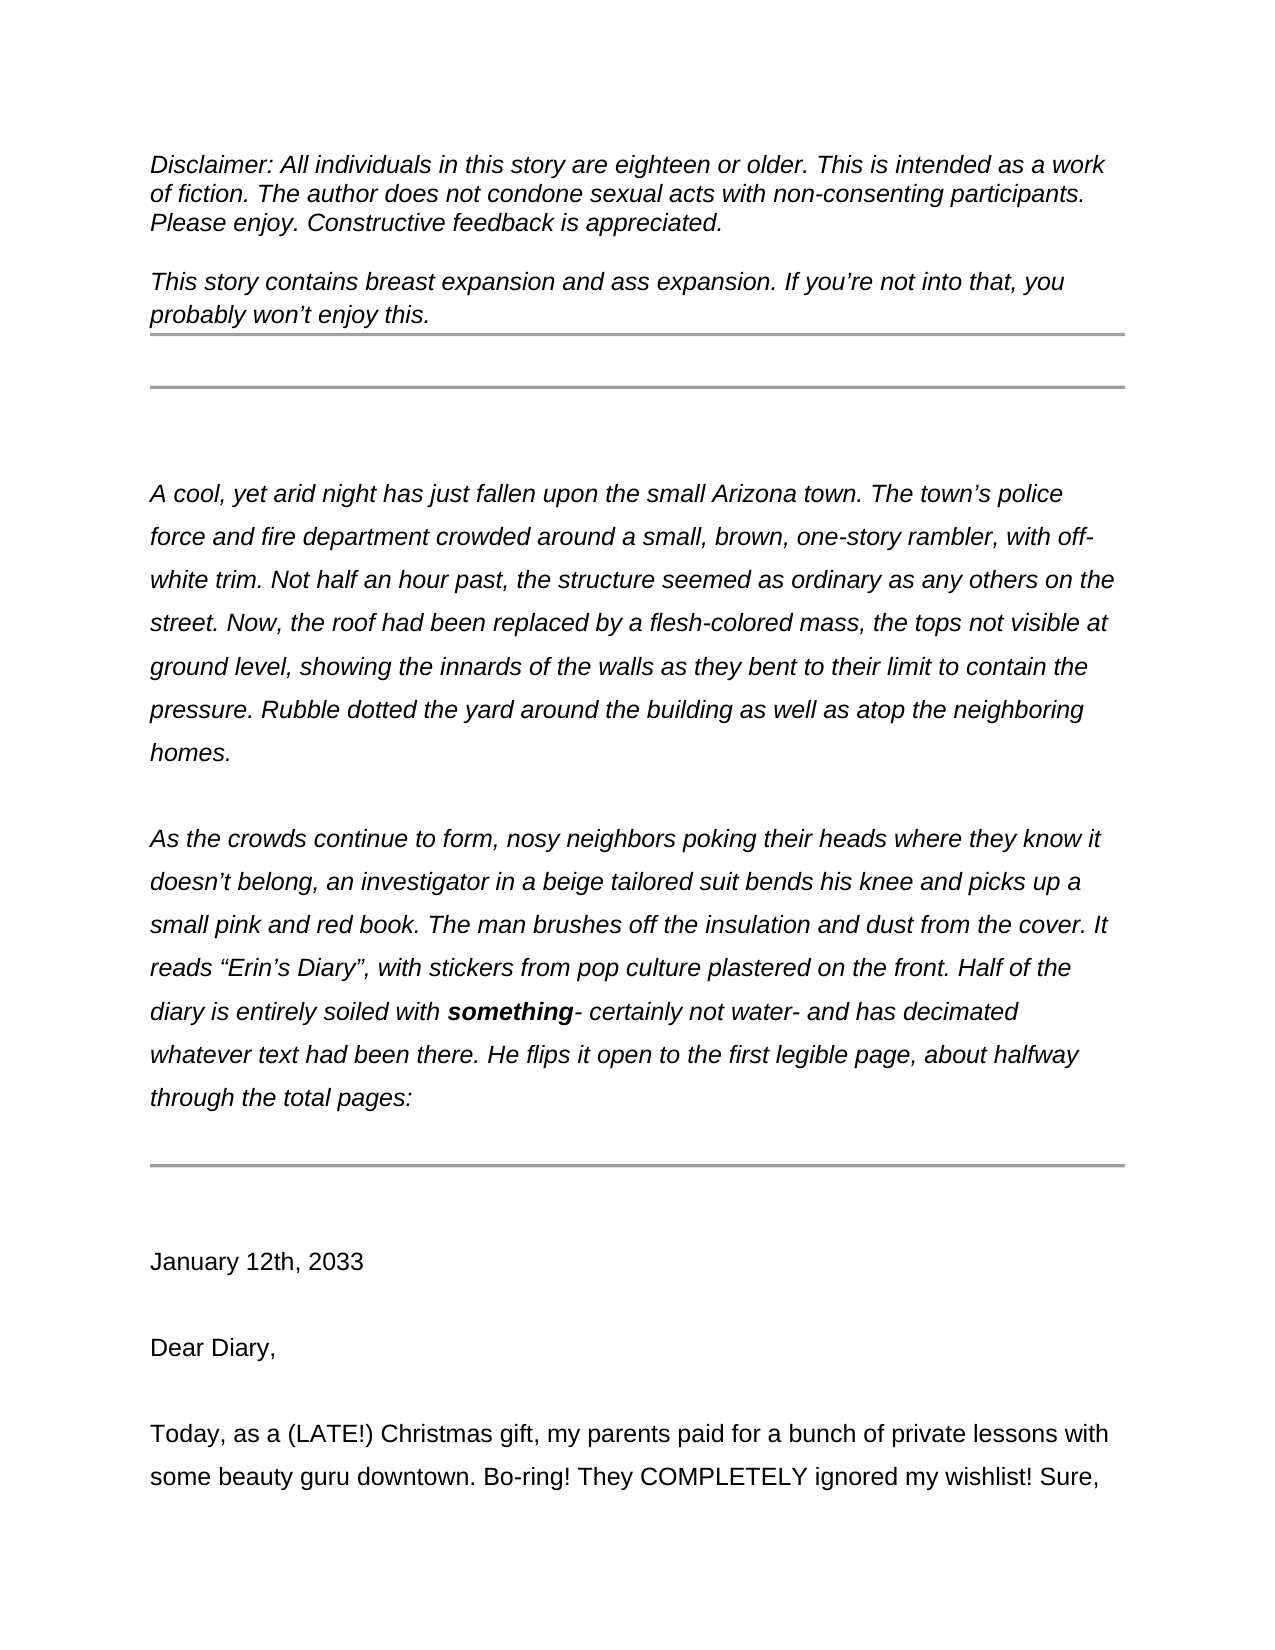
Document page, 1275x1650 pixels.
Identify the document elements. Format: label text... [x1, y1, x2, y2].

text Disclaimer: All individuals in this story are eighteen or older. This is intended as a work of fiction. The author does not condone sexual acts with non-consenting participants. Please enjoy. Constructive feedback is appreciated. [150, 150, 1125, 236]
text A cool, yet arid night has just fallen upon the small Arizona town. The town’s police force and fire department crowded around a small, brown, one-story rambler, with off-white trim. Not half an hour past, the structure seemed as ordinary as any others on the street. Now, the roof had been replaced by a flesh-colored mass, the tops not visible at ground level, showing the innards of the walls as they bent to their limit to contain the pressure. Rubble dotted the yard around the building as well as atop the neighboring homes. As the crowds continue to form, nosy neighbors poking their heads where they know it doesn’t belong, an investigator in a beige tailored suit bends his knee and picks up a small pink and red book. The man brushes off the insulation and dust from the cover. It reads “Erin’s Diary”, with stickers from pop culture plastered on the front. Half of the diary is entirely soiled with something- certainly not water- and has decimated whatever text had been there. He flips it open to the first legible page, about halfway through the total pages: [150, 438, 1125, 1151]
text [150, 1204, 1125, 1491]
text This story contains breast expansion and ass expansion. If you’re not into that, you probably won’t enjoy this. [150, 236, 1125, 329]
